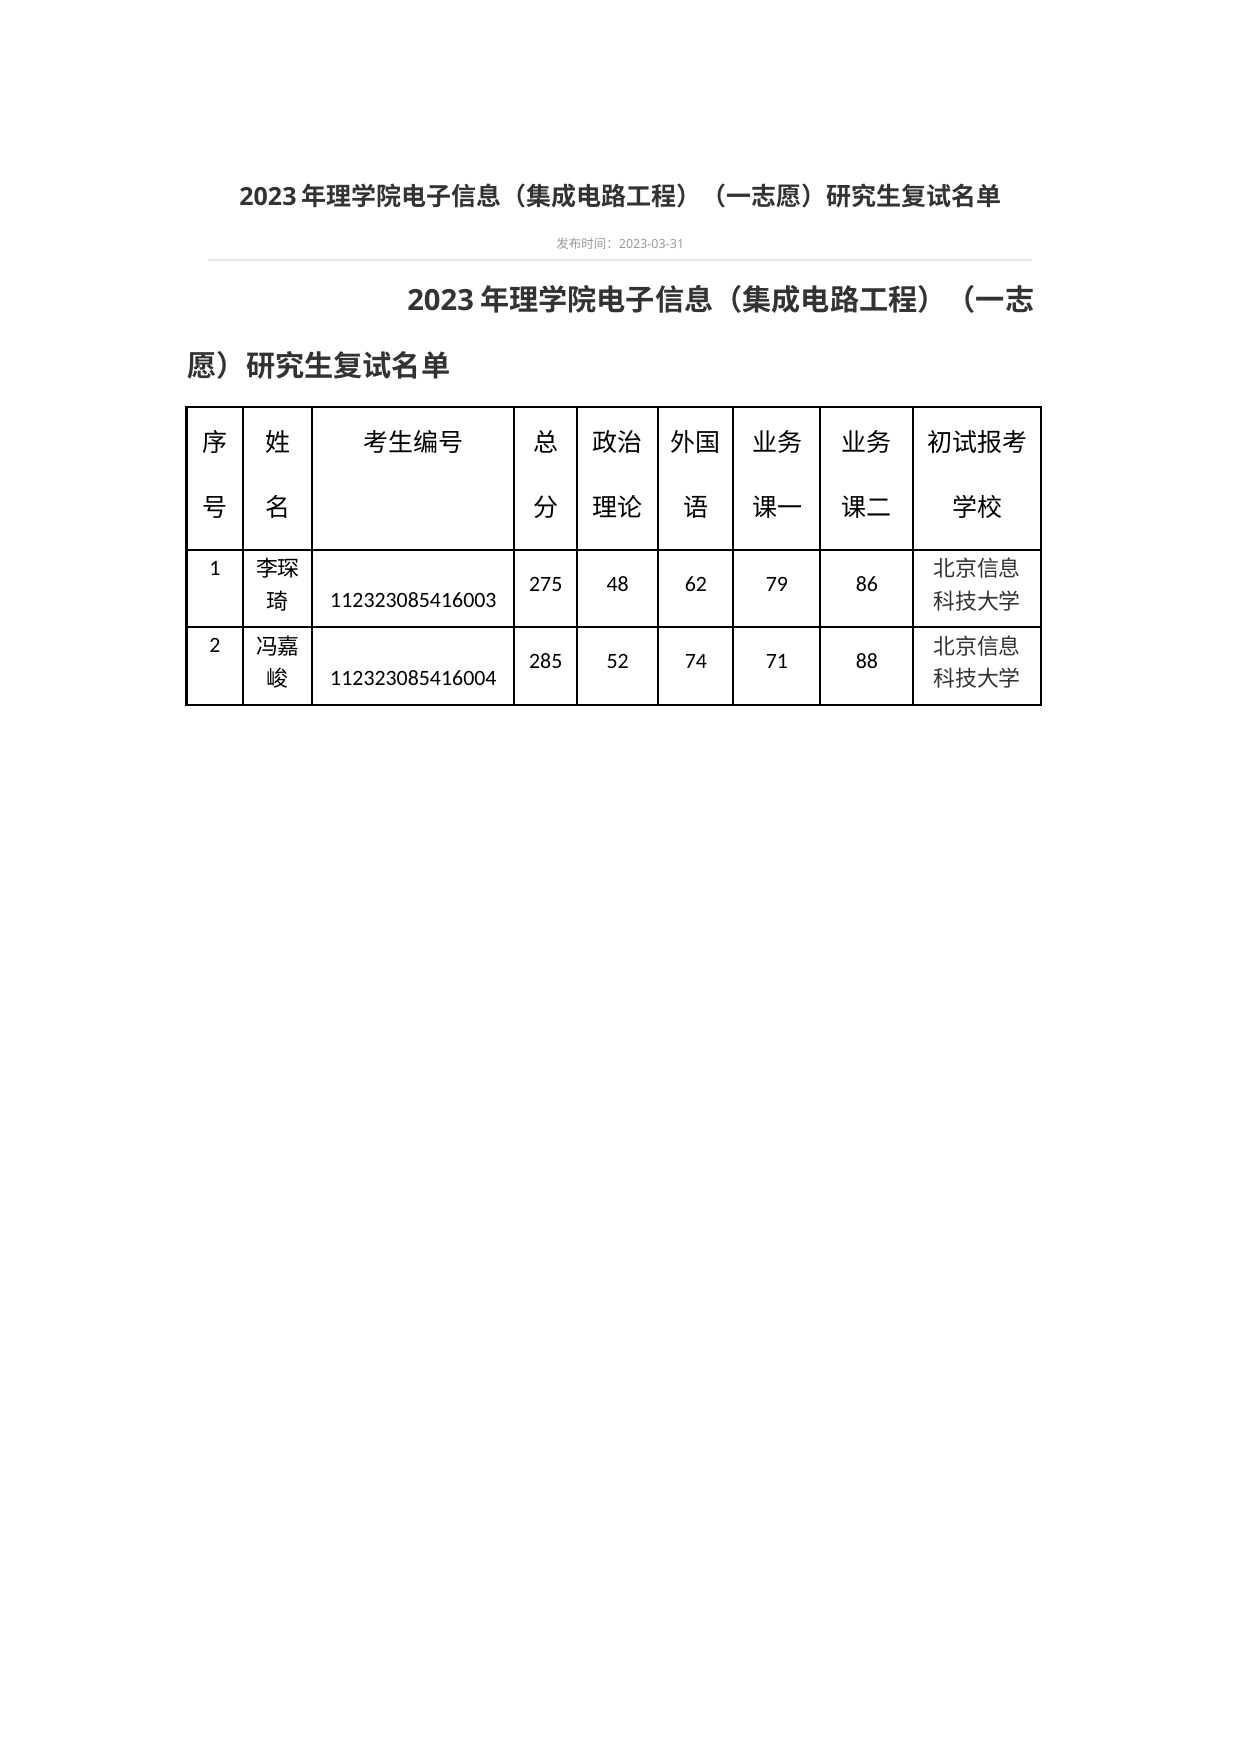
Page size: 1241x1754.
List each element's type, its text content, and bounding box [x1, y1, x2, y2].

table_header 姓名 [244, 408, 311, 549]
table_cell 52 [578, 628, 657, 704]
text 2023年理学院电子信息（集成电路工程）（一志愿）研究生复试名单 [187, 266, 1053, 396]
table_header 考生编号 [313, 408, 513, 549]
table_cell 74 [659, 628, 732, 704]
table_cell 62 [659, 551, 732, 626]
table_cell 北京信息科技大学 [914, 551, 1040, 626]
table_header 序号 [188, 408, 242, 549]
table_cell 48 [578, 551, 657, 626]
table_cell 北京信息科技大学 [914, 628, 1040, 704]
text 发布时间：2023-03-31 [208, 227, 1032, 259]
table_cell 88 [821, 628, 912, 704]
table_cell 86 [821, 551, 912, 626]
table_cell 285 [515, 628, 576, 704]
table_cell 79 [734, 551, 819, 626]
table_cell 112323085416004 [313, 628, 513, 704]
table_cell 71 [734, 628, 819, 704]
table_cell 李琛琦 [244, 551, 311, 626]
subtitle 2023年理学院电子信息（集成电路工程）（一志愿）研究生复试名单 [187, 162, 1053, 227]
table_cell 冯嘉峻 [244, 628, 311, 704]
table_header 政治理论 [578, 408, 657, 549]
table_cell 2 [188, 628, 242, 704]
table_header 总分 [515, 408, 576, 549]
table_header 业务课二 [821, 408, 912, 549]
table_cell 275 [515, 551, 576, 626]
table_header 业务课一 [734, 408, 819, 549]
table_cell 1 [188, 551, 242, 626]
table_header 外国语 [659, 408, 732, 549]
table_header 初试报考学校 [914, 408, 1040, 549]
table_cell 112323085416003 [313, 551, 513, 626]
